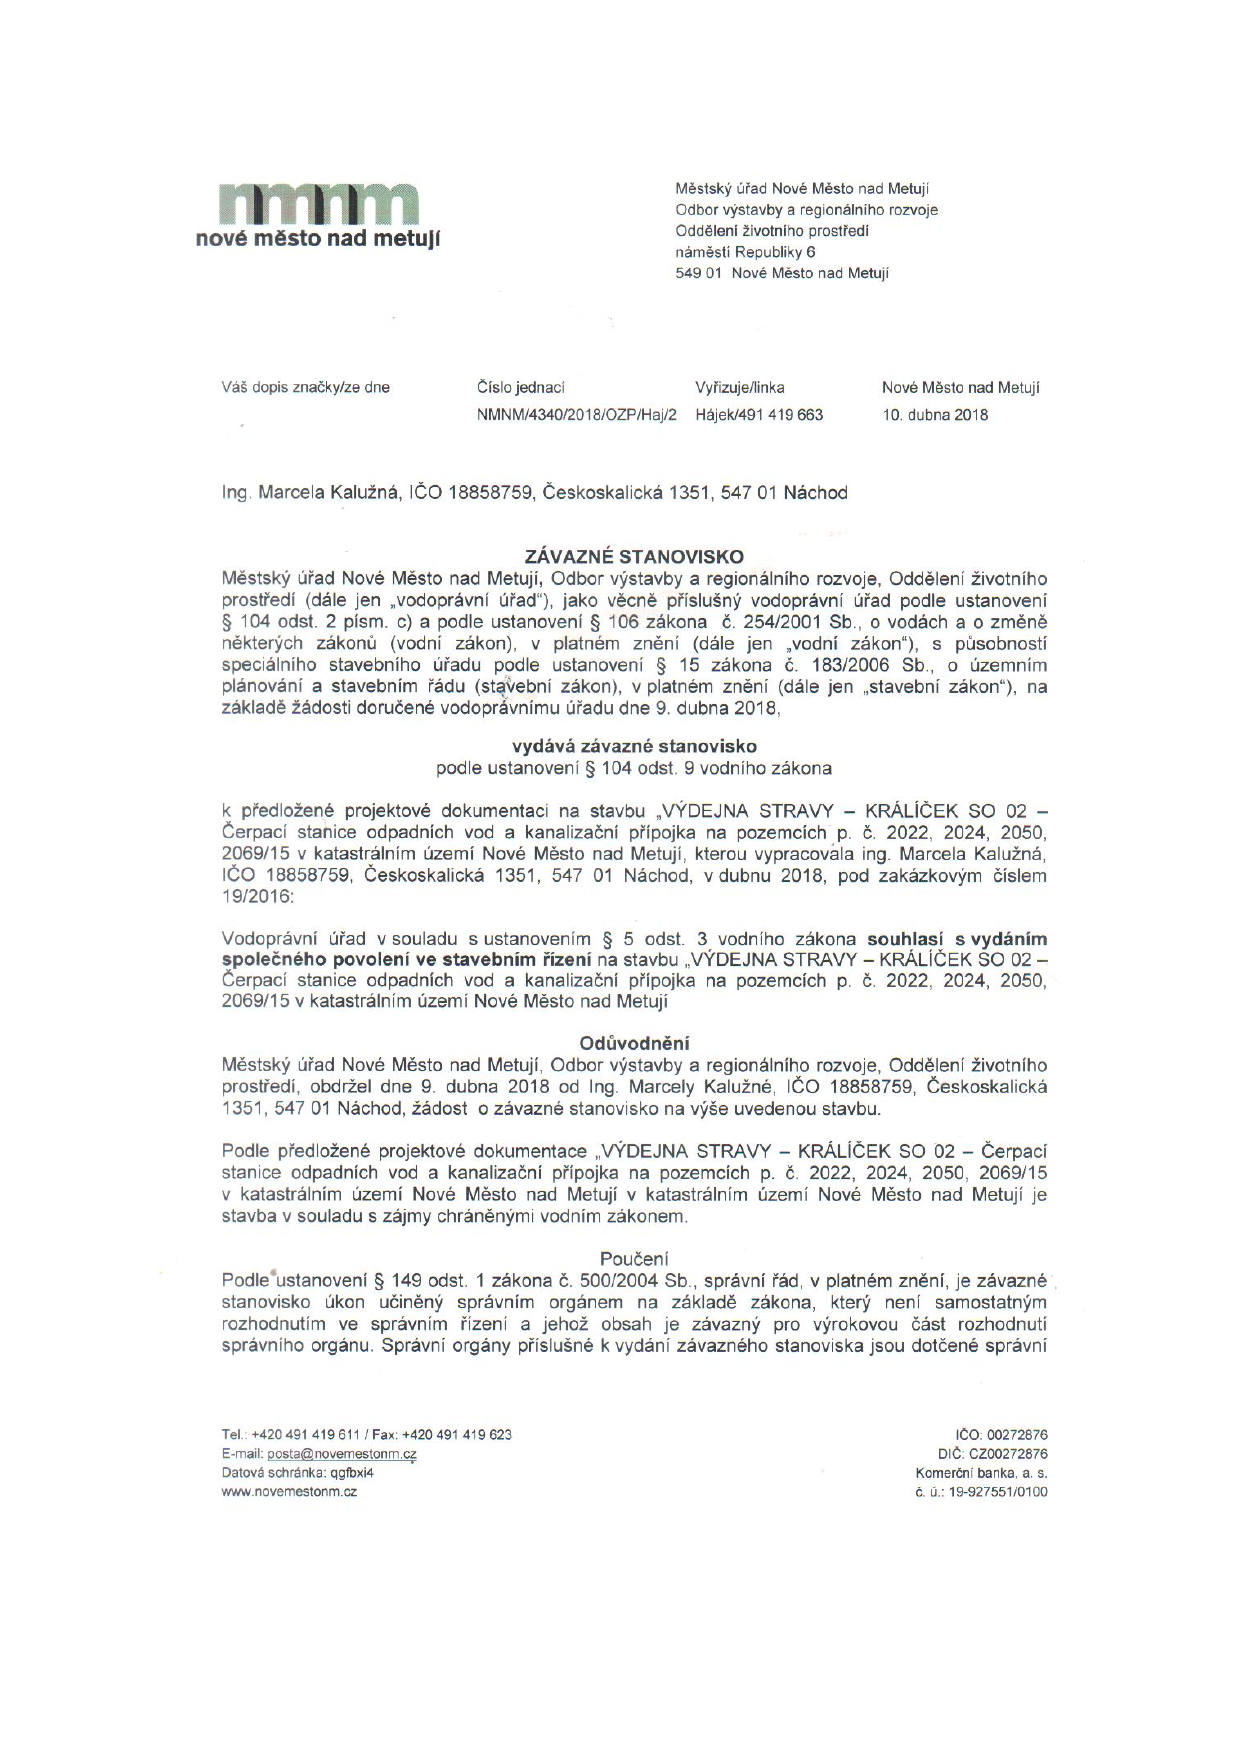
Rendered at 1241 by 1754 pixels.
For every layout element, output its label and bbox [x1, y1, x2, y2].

picture [147, 147, 1093, 1532]
